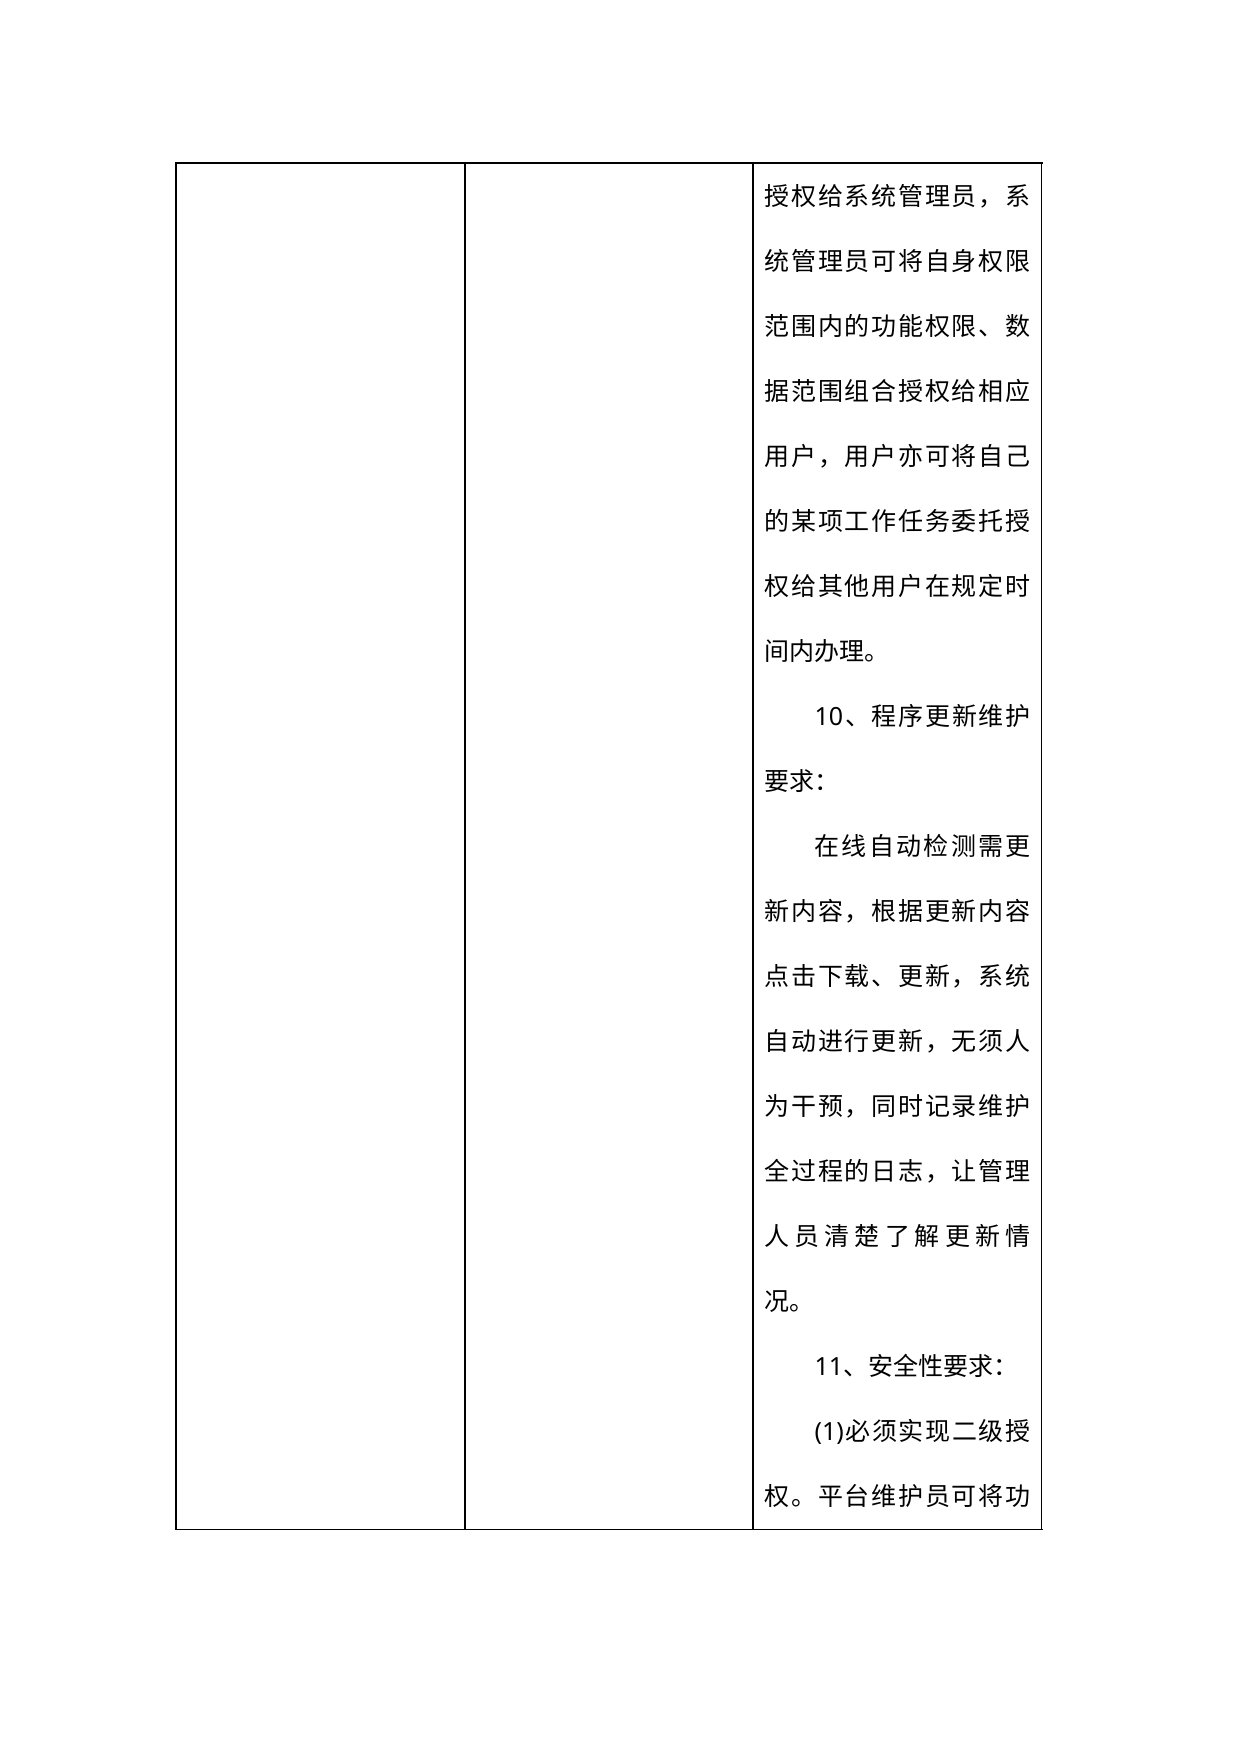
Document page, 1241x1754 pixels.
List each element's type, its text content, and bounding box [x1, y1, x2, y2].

table_cell 1 [177, 164, 464, 1528]
table_cell [466, 164, 752, 1528]
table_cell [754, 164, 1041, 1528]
